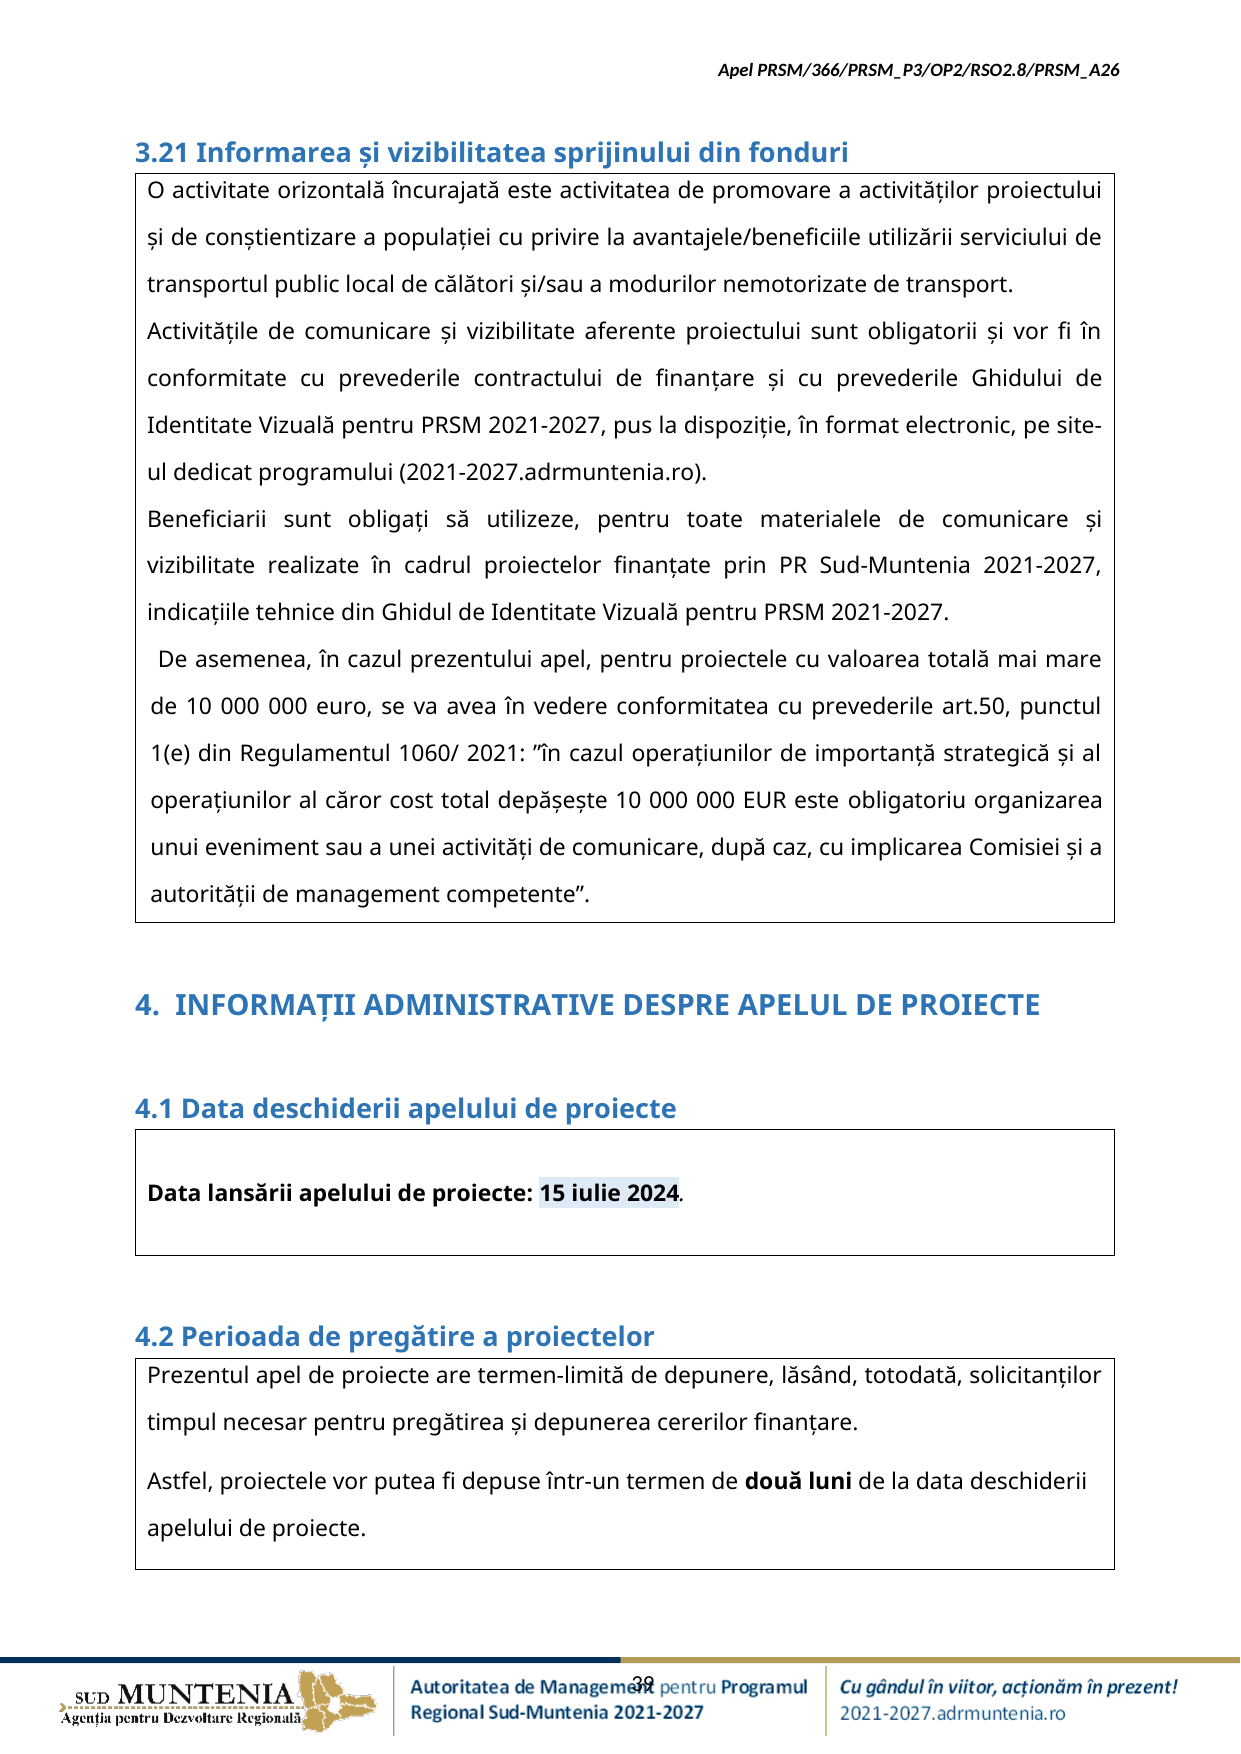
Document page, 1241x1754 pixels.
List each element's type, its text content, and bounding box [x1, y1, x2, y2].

table_header Prezentul apel de proiecte are termen-limită de depunere, lăsând, totodată, solicitanților timpul necesar pentru pregătirea și depunerea cererilor finanțare. Astfel, proiectele vor putea fi depuse într-un termen de două luni de la data deschiderii apelului de proiecte. [136, 1359, 1114, 1569]
picture [0, 1657, 1241, 1737]
table_header Data lansării apelului de proiecte: 15 iulie 2024. [136, 1130, 1114, 1255]
subtitle 4. INFORMAȚII ADMINISTRATIVE DESPRE APELUL DE PROIECTE [135, 985, 1150, 1024]
table_header O activitate orizontală încurajată este activitatea de promovare a activităților proiectului și de conştientizare a populaţiei cu privire la avantajele/beneficiile utilizării serviciului de transportul public local de călători şi/sau a modurilor nemotorizate de transport. Activitățile de comunicare și vizibilitate aferente proiectului sunt obligatorii și vor fi în conformitate cu prevederile contractului de finanţare și cu prevederile Ghidului de Identitate Vizuală pentru PRSM 2021-2027, pus la dispoziție, în format electronic, pe site-ul dedicat programului (2021-2027.adrmuntenia.ro). Beneficiarii sunt obligați să utilizeze, pentru toate materialele de comunicare și vizibilitate realizate în cadrul proiectelor finanțate prin PR Sud-Muntenia 2021-2027, indicațiile tehnice din Ghidul de Identitate Vizuală pentru PRSM 2021-2027. De asemenea, în cazul prezentului apel, pentru proiectele cu valoarea totală mai mare de 10 000 000 euro, se va avea în vedere conformitatea cu prevederile art.50, punctul 1(e) din Regulamentul 1060/ 2021: ”în cazul operațiunilor de importanță strategică și al operațiunilor al căror cost total depășește 10 000 000 EUR este obligatoriu organizarea unui eveniment sau a unei activități de comunicare, după caz, cu implicarea Comisiei și a autorității de management competente”. [136, 174, 1114, 922]
subtitle 4.2 Perioada de pregătire a proiectelor [135, 1318, 1150, 1355]
subtitle 3.21 Informarea și vizibilitatea sprijinului din fonduri [135, 133, 1150, 170]
subtitle 4.1 Data deschiderii apelului de proiecte [135, 1089, 1150, 1126]
